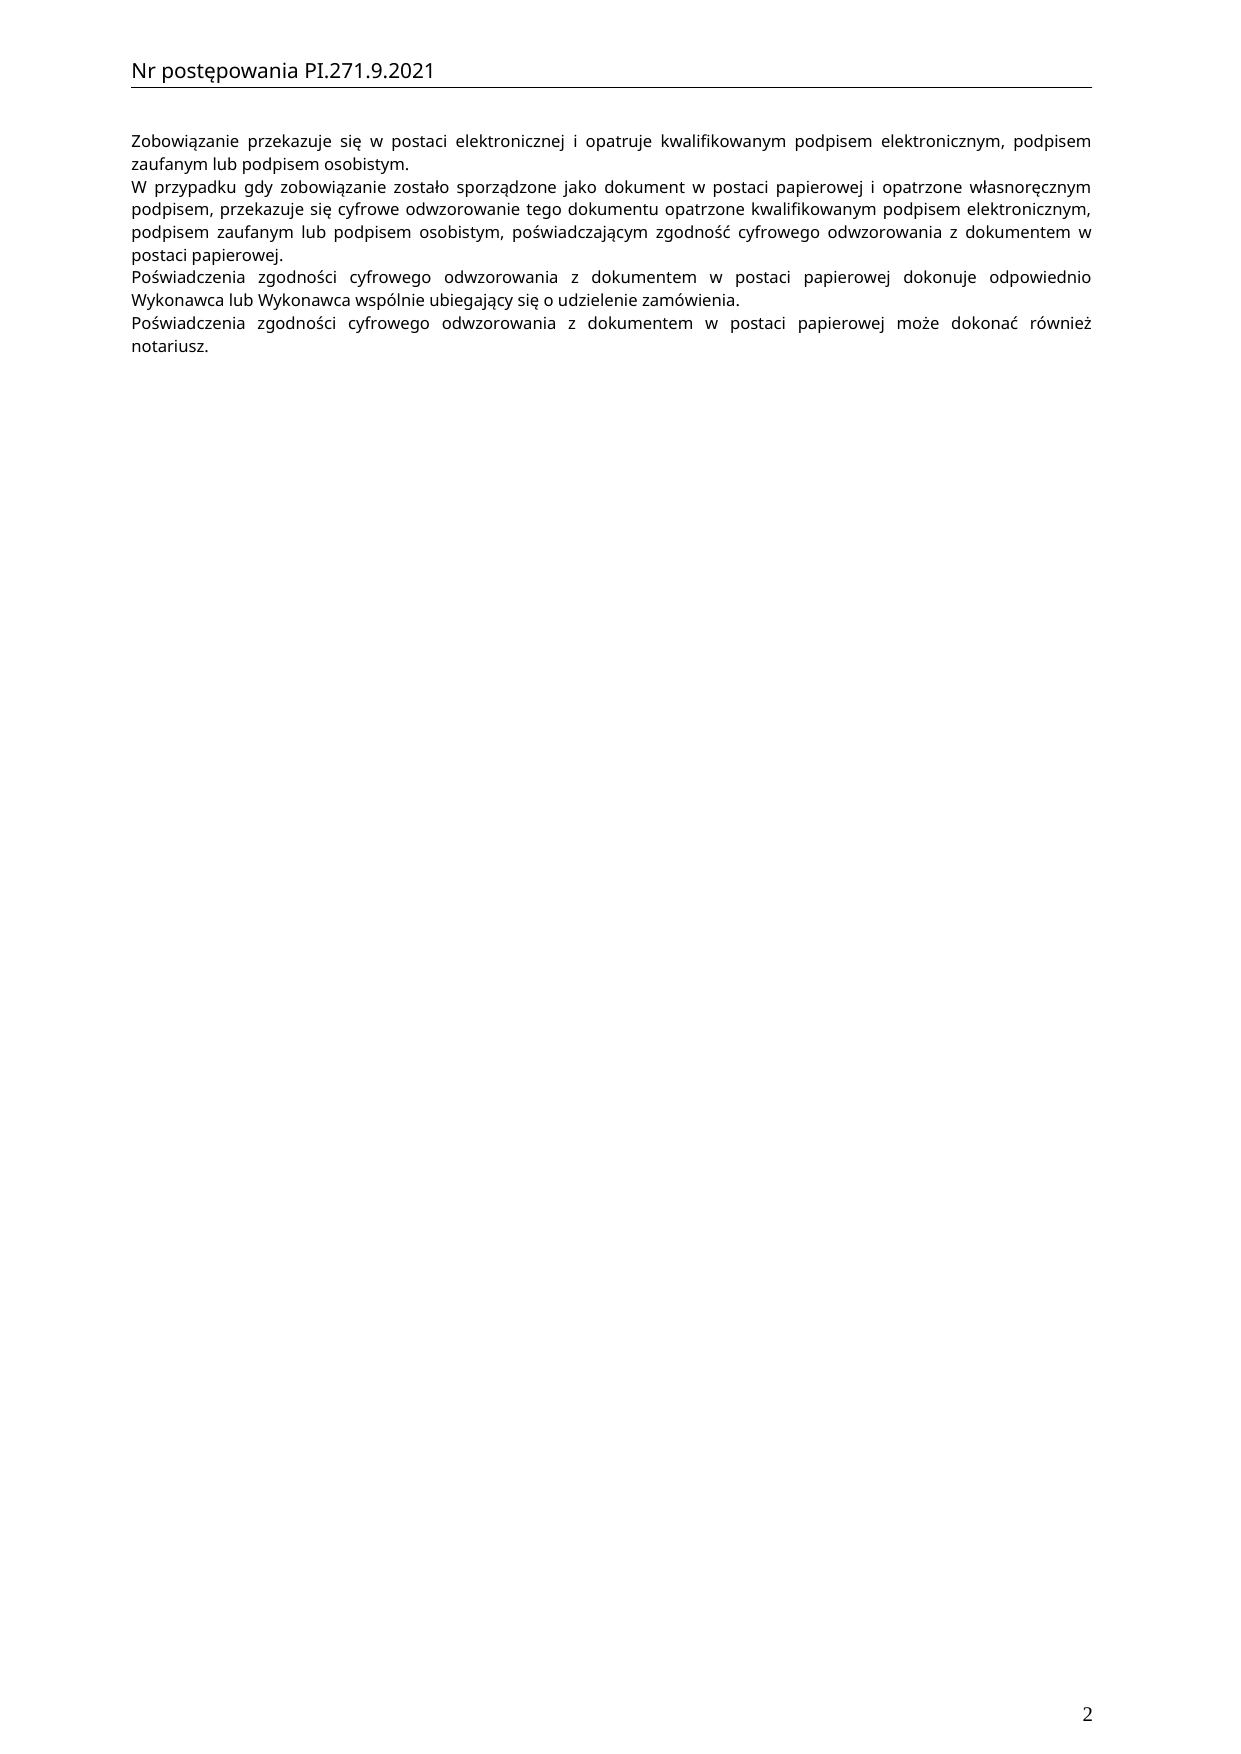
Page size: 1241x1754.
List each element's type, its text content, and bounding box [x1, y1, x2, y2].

list W przypadku gdy zobowiązanie zostało sporządzone jako dokument w postaci papierowej i opatrzone własnoręcznym podpisem, przekazuje się cyfrowe odwzorowanie tego dokumentu opatrzone kwalifikowanym podpisem elektronicznym, podpisem zaufanym lub podpisem osobistym, poświadczającym zgodność cyfrowego odwzorowania z dokumentem w postaci papierowej. [131, 175, 1092, 266]
list Poświadczenia zgodności cyfrowego odwzorowania z dokumentem w postaci papierowej może dokonać również notariusz. [131, 312, 1092, 357]
list Zobowiązanie przekazuje się w postaci elektronicznej i opatruje kwalifikowanym podpisem elektronicznym, podpisem zaufanym lub podpisem osobistym. [131, 130, 1092, 175]
list Poświadczenia zgodności cyfrowego odwzorowania z dokumentem w postaci papierowej dokonuje odpowiednio Wykonawca lub Wykonawca wspólnie ubiegający się o udzielenie zamówienia. [131, 266, 1092, 312]
